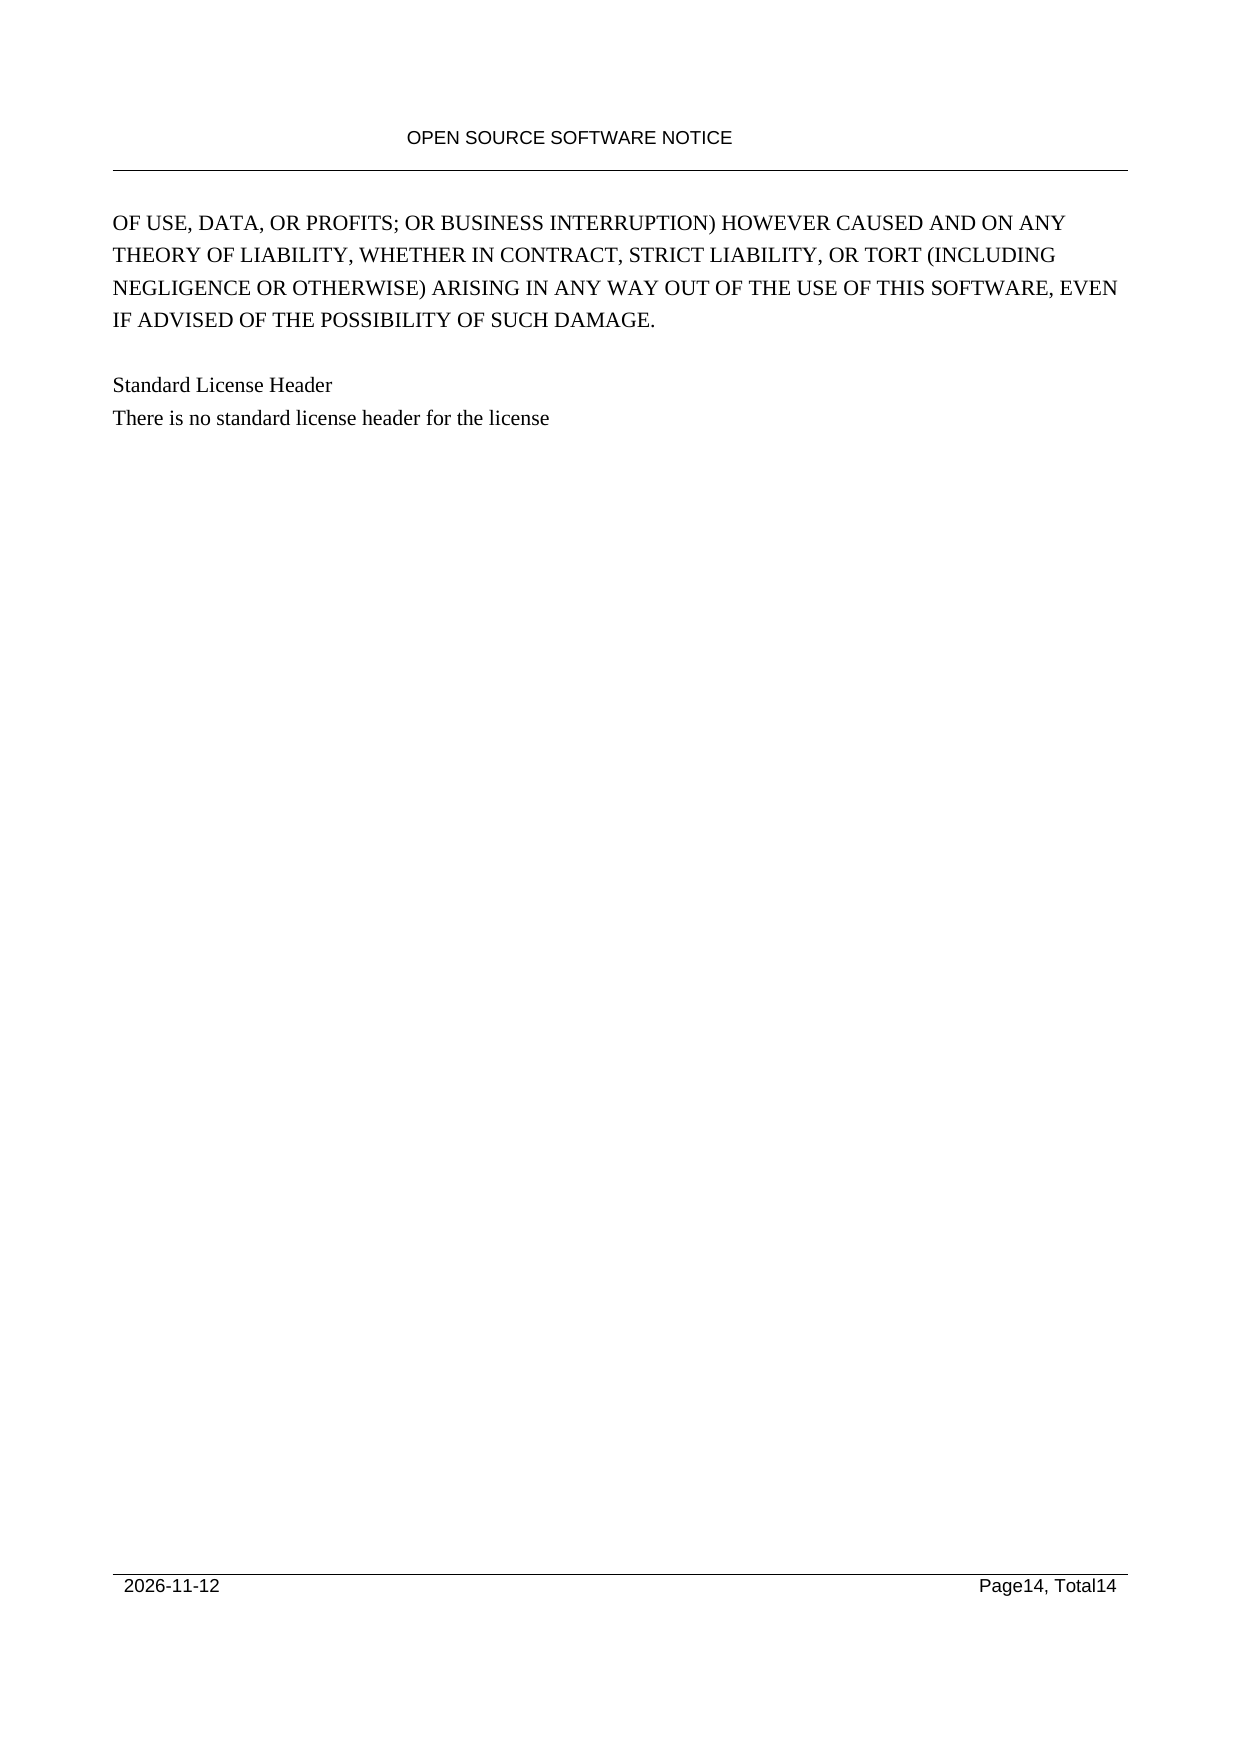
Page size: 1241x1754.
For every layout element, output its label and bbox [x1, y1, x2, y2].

text [112, 206, 1128, 434]
